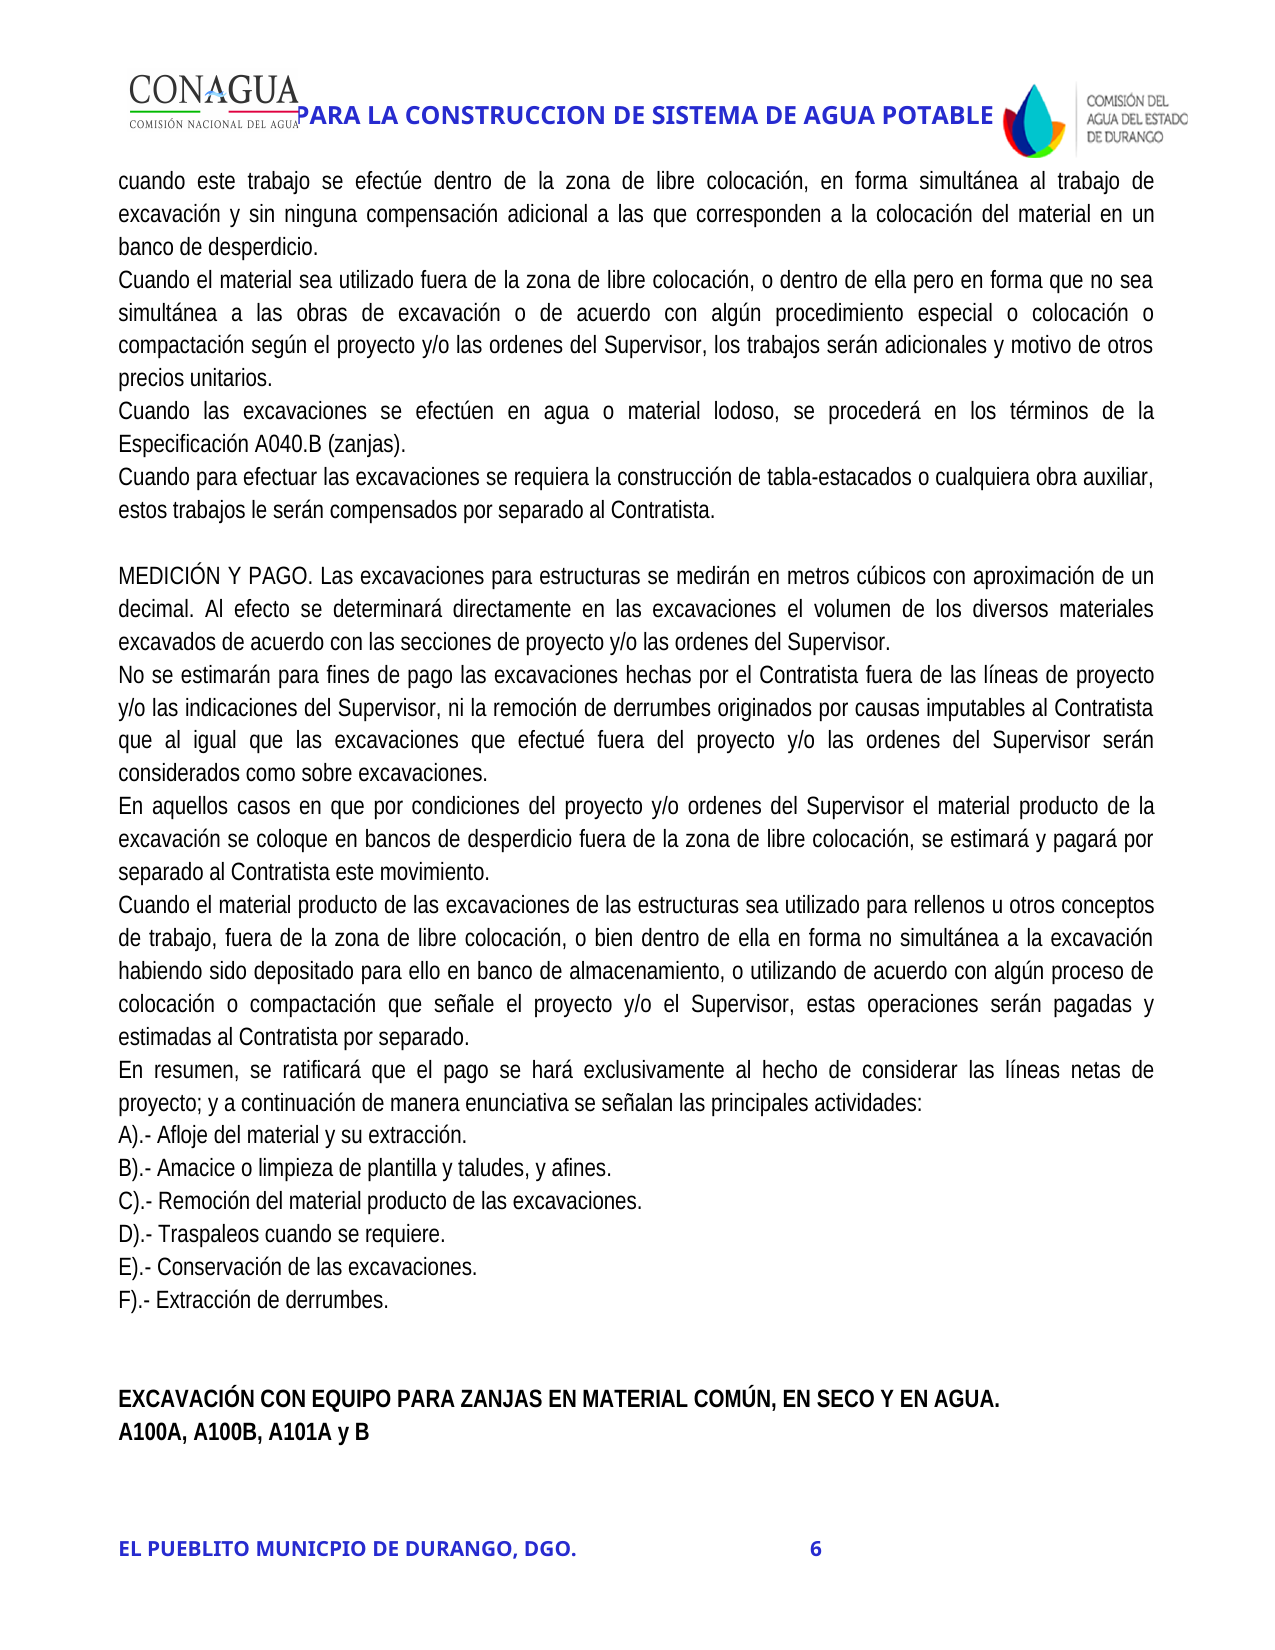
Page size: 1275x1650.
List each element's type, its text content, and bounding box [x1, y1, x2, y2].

picture [1000, 81, 1191, 161]
text A100A, A100B, A101A y B [118, 1417, 1157, 1445]
text MEDICIÓN Y PAGO. Las excavaciones para estructuras se medirán en metros cúbicos con aproximación de un decimal. Al efecto se determinará directamente en las excavaciones el volumen de los diversos materiales excavados de acuerdo con las secciones de proyecto y/o las ordenes del Supervisor. [118, 561, 1157, 655]
text Cuando para efectuar las excavaciones se requiera la construcción de tabla-estacados o cualquiera obra auxiliar, estos trabajos le serán compensados por separado al Contratista. [118, 462, 1157, 524]
text B).- Amacice o limpieza de plantilla y taludes, y afines. [118, 1153, 1157, 1182]
text C).- Remoción del material producto de las excavaciones. [118, 1186, 1157, 1215]
text EXCAVACIÓN CON EQUIPO PARA ZANJAS EN MATERIAL COMÚN, EN SECO Y EN AGUA. [118, 1384, 1157, 1412]
text D).- Traspaleos cuando se requiere. [118, 1219, 1157, 1248]
picture [126, 68, 299, 132]
text No se estimarán para fines de pago las excavaciones hechas por el Contratista fuera de las líneas de proyecto y/o las indicaciones del Supervisor, ni la remoción de derrumbes originados por causas imputables al Contratista que al igual que las excavaciones que efectué fuera del proyecto y/o las ordenes del Supervisor serán considerados como sobre excavaciones. [118, 659, 1157, 787]
text Cuando el material producto de las excavaciones de las estructuras sea utilizado para rellenos u otros conceptos de trabajo, fuera de la zona de libre colocación, o bien dentro de ella en forma no simultánea a la excavación habiendo sido depositado para ello en banco de almacenamiento, o utilizando de acuerdo con algún proceso de colocación o compactación que señale el proyecto y/o el Supervisor, estas operaciones serán pagadas y estimadas al Contratista por separado. [118, 890, 1157, 1050]
text F).- Extracción de derrumbes. [118, 1285, 1157, 1314]
text A).- Afloje del material y su extracción. [118, 1120, 1157, 1149]
text En resumen, se ratificará que el pago se hará exclusivamente al hecho de considerar las líneas netas de proyecto; y a continuación de manera enunciativa se señalan las principales actividades: [118, 1054, 1157, 1116]
text Cuando el material sea utilizado fuera de la zona de libre colocación, o dentro de ella pero en forma que no sea simultánea a las obras de excavación o de acuerdo con algún procedimiento especial o colocación o compactación según el proyecto y/o las ordenes del Supervisor, los trabajos serán adicionales y motivo de otros precios unitarios. [118, 264, 1157, 392]
text Cuando las excavaciones se efectúen en agua o material lodoso, se procederá en los términos de la Especificación A040.B (zanjas). [118, 396, 1157, 458]
text E).- Conservación de las excavaciones. [118, 1252, 1157, 1281]
text En aquellos casos en que por condiciones del proyecto y/o ordenes del Supervisor el material producto de la excavación se coloque en bancos de desperdicio fuera de la zona de libre colocación, se estimará y pagará por separado al Contratista este movimiento. [118, 791, 1157, 886]
